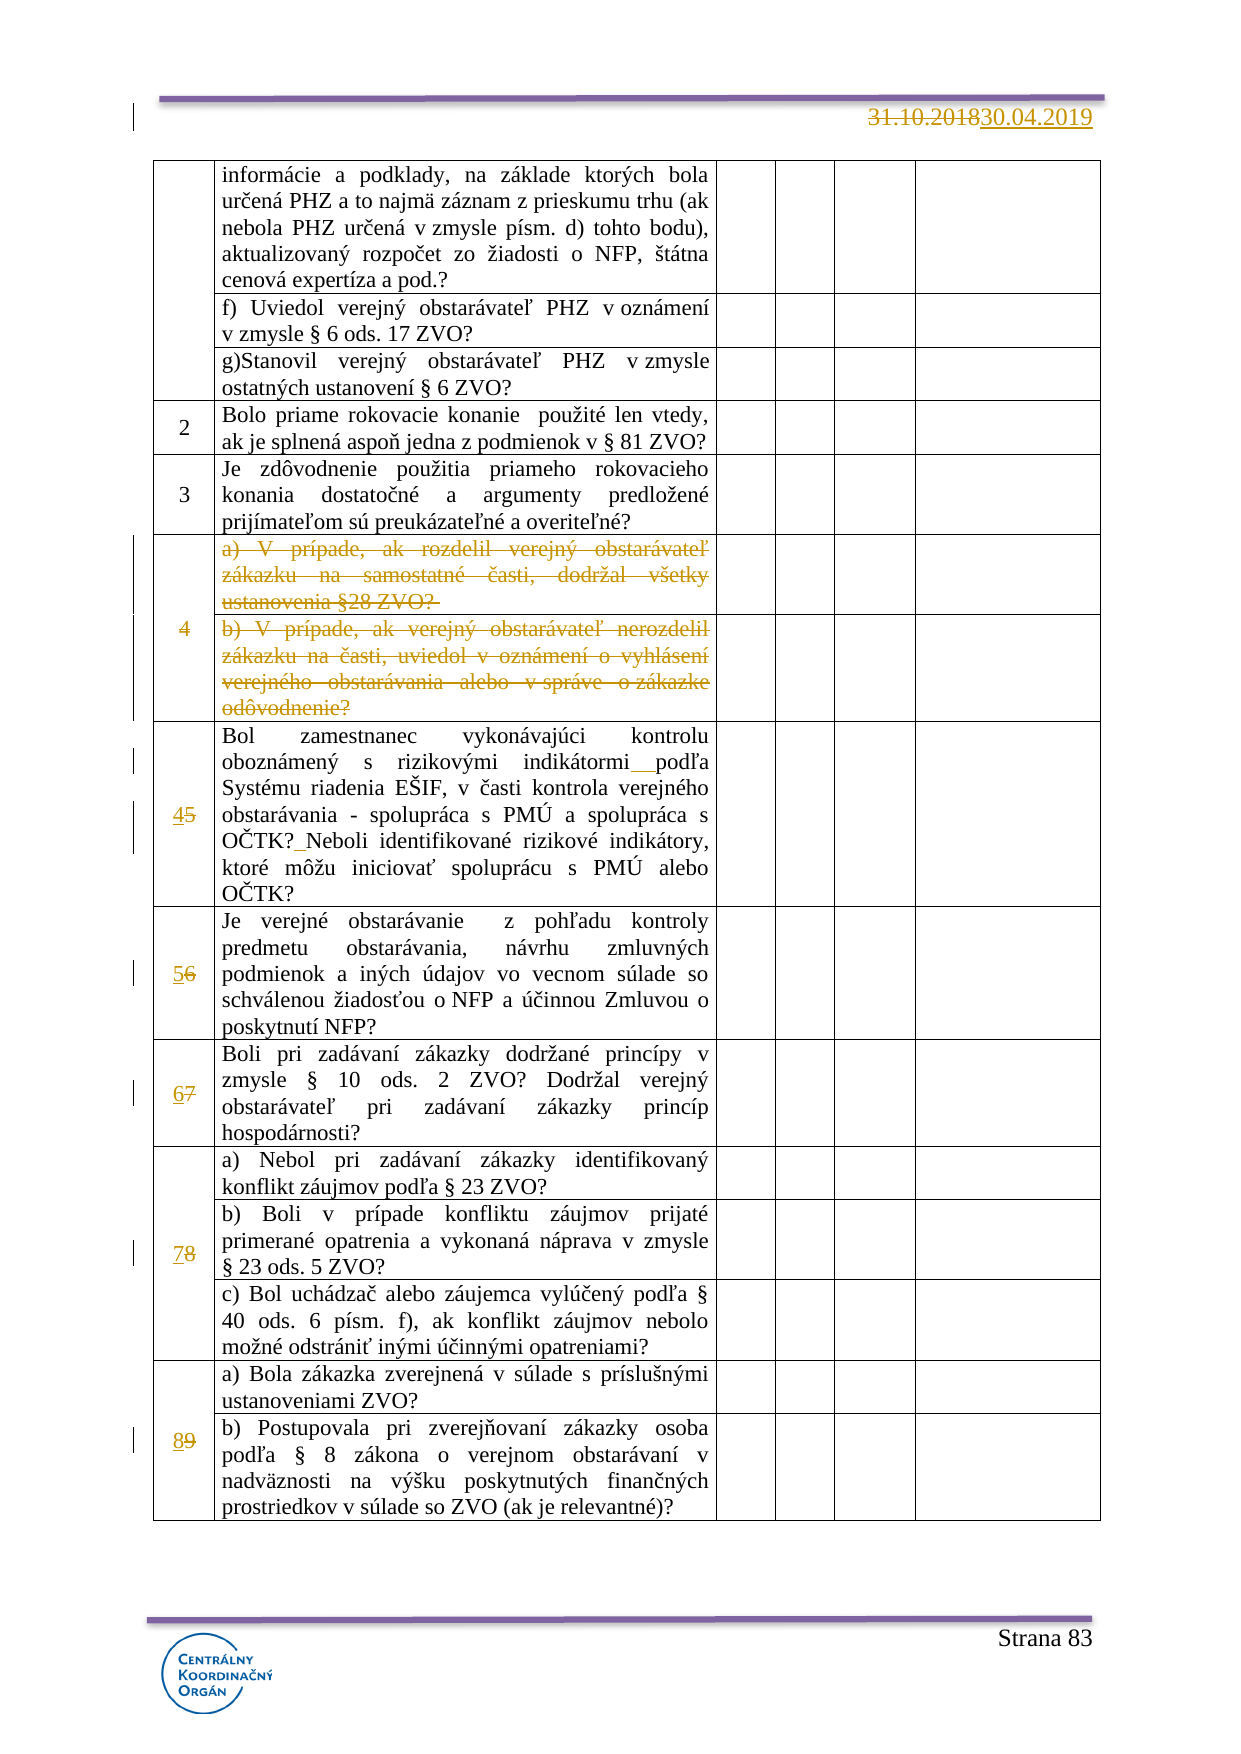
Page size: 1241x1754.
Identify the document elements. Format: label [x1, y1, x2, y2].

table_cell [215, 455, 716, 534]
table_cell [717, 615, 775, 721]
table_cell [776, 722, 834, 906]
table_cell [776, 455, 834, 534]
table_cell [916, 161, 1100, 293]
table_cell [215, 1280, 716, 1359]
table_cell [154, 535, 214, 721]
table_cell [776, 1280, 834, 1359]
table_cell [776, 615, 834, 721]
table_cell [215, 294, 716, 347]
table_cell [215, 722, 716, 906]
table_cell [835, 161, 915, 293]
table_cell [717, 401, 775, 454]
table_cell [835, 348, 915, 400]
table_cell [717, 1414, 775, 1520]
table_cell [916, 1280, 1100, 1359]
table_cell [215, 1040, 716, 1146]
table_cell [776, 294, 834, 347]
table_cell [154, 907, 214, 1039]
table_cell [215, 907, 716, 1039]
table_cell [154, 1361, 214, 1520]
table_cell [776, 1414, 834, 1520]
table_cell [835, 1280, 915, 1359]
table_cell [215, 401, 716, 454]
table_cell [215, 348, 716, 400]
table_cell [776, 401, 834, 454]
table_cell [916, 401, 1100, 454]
picture [159, 1631, 272, 1713]
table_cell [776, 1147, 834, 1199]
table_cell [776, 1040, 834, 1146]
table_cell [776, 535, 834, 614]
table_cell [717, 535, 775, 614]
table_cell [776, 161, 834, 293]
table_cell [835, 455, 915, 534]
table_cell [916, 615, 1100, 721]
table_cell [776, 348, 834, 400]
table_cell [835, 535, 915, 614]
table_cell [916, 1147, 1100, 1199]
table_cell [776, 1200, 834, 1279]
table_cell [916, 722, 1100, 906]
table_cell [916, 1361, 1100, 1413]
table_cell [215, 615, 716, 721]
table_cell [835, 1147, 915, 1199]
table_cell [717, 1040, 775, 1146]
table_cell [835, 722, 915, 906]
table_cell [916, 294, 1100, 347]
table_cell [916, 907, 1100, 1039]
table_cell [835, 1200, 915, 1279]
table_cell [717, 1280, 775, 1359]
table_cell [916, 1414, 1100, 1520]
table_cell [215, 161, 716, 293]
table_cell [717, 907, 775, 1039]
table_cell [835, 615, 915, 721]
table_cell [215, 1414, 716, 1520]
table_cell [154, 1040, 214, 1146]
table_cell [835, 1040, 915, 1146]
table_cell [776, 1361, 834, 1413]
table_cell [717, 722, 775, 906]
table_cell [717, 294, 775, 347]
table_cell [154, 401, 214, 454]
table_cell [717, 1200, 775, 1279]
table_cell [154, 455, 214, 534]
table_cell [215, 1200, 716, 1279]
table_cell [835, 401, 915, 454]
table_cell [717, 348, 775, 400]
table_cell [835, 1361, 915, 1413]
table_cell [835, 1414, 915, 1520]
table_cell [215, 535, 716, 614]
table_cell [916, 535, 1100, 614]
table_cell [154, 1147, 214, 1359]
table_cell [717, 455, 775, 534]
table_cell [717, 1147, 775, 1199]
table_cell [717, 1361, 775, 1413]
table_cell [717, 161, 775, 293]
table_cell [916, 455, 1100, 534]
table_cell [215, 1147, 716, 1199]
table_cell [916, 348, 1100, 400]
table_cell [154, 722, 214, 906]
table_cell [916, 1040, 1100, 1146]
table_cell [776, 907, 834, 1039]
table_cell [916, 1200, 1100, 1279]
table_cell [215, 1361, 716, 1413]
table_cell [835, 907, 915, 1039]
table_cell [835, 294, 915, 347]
